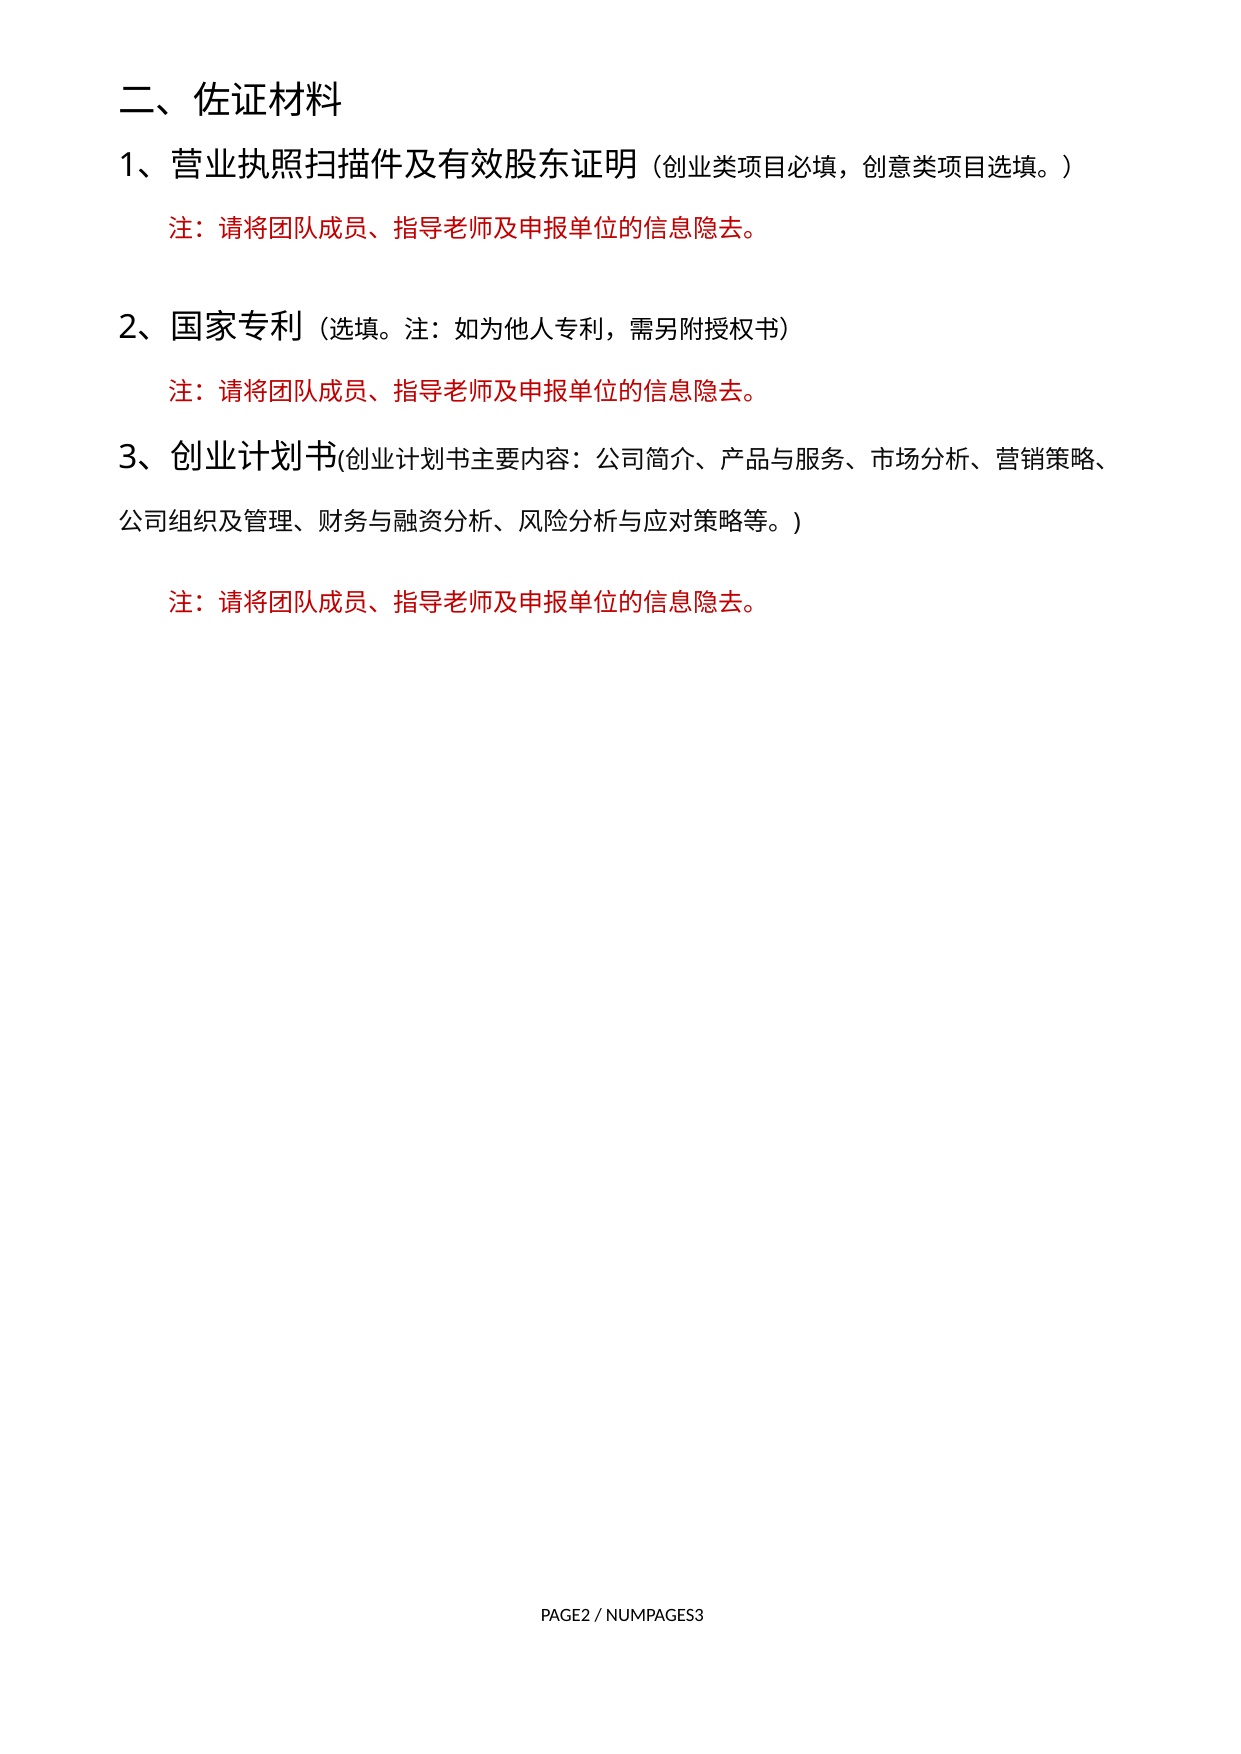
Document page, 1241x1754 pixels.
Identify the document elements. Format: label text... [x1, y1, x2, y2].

text 2、国家专利（选填。注：如为他人专利，需另附授权书） [118, 292, 1122, 357]
text 注：请将团队成员、指导老师及申报单位的信息隐去。 [118, 568, 1122, 633]
text 3、创业计划书(创业计划书主要内容：公司简介、产品与服务、市场分析、营销策略、公司组织及管理、财务与融资分析、风险分析与应对策略等。) [118, 422, 1122, 552]
text 二、佐证材料 [118, 64, 1122, 129]
text 注：请将团队成员、指导老师及申报单位的信息隐去。 [118, 194, 1122, 259]
text 1、营业执照扫描件及有效股东证明（创业类项目必填，创意类项目选填。） [118, 129, 1122, 194]
text 注：请将团队成员、指导老师及申报单位的信息隐去。 [118, 357, 1122, 422]
